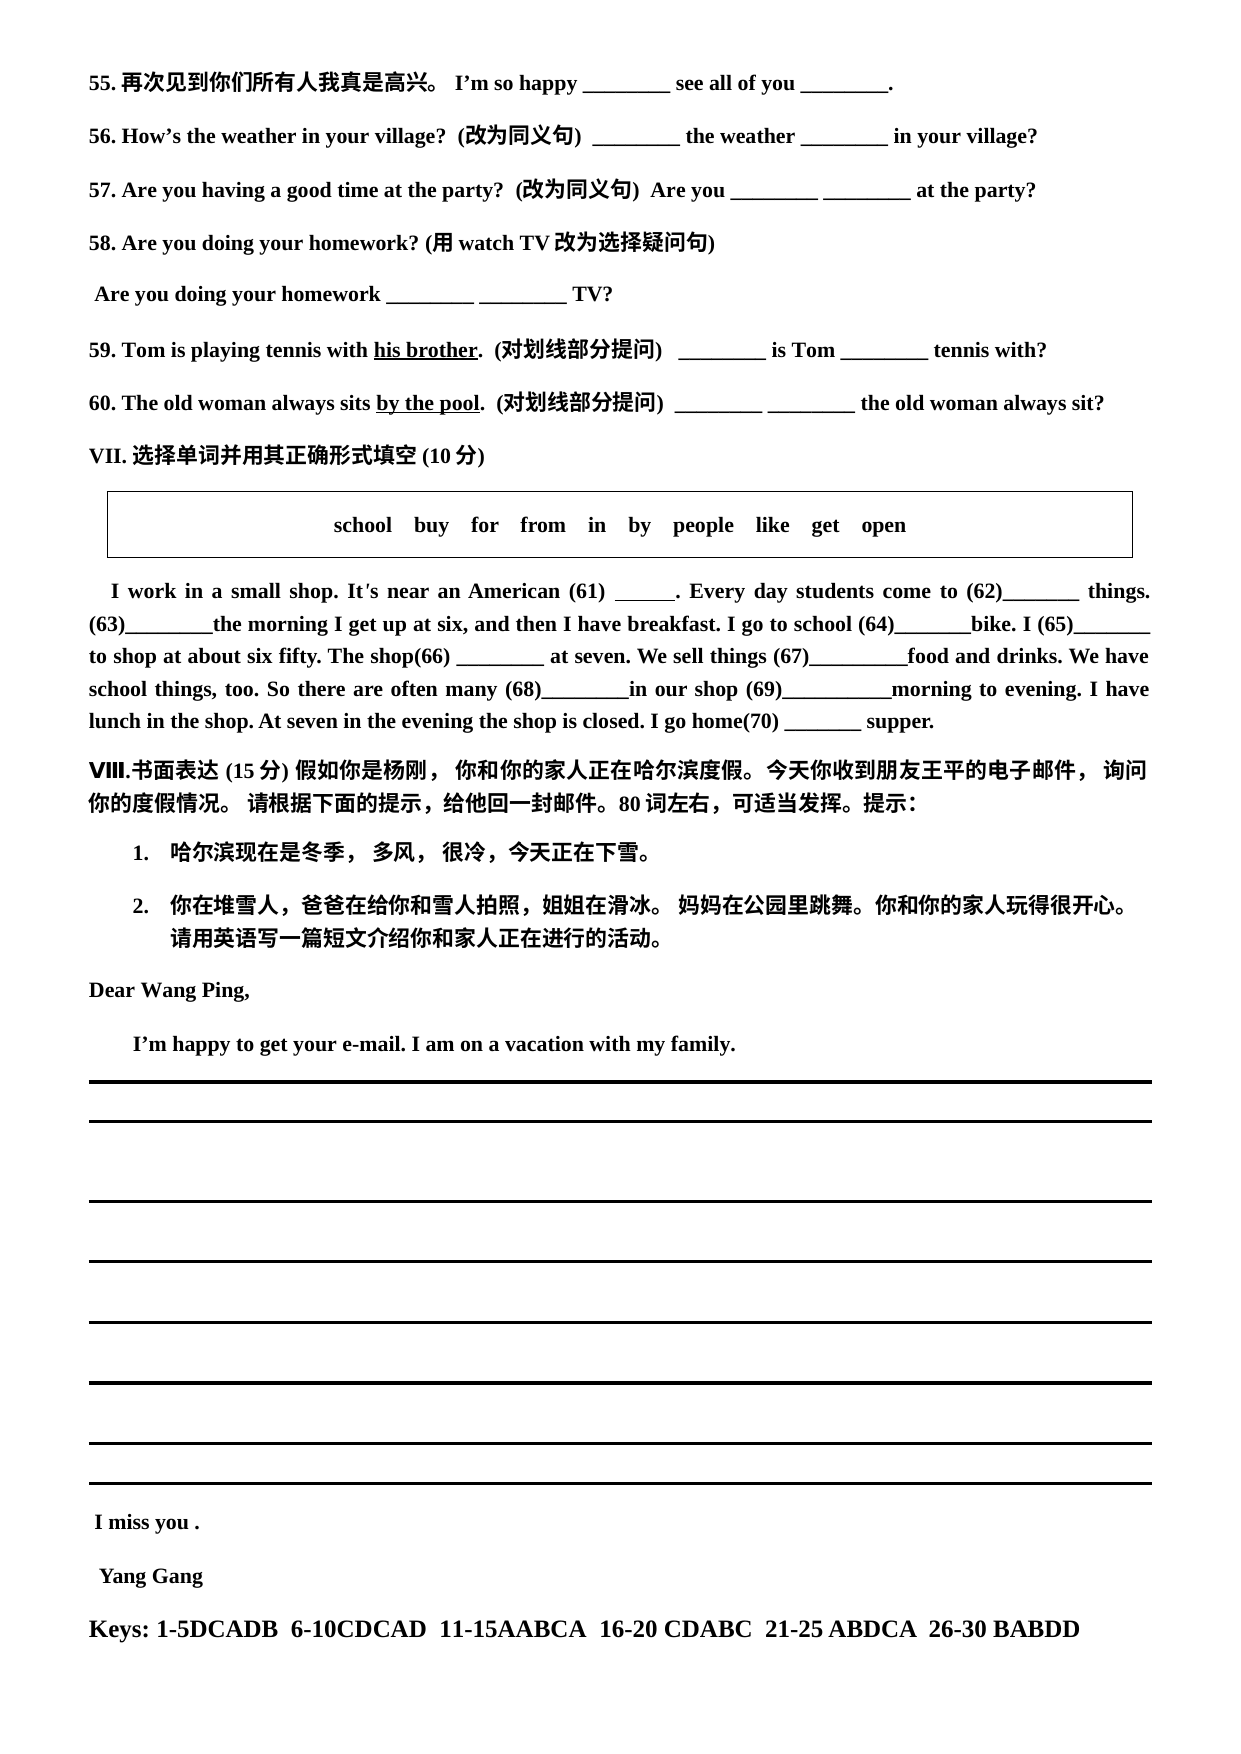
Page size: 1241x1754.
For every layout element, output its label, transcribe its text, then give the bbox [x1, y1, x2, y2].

text Ⅷ.书面表达 (15分) 假如你是杨刚， 你和你的家人正在哈尔滨度假。今天你收到朋友王平的电子邮件， 询问你的度假情况。 请根据下面的提示，给他回一封邮件。80词左右，可适当发挥。提示： [89, 753, 1152, 818]
text 60. The old woman always sits by the pool. (对划线部分提问) ________ ________ the old woman always sit? [89, 384, 1152, 417]
text I work in a small shop. It's near an American (61) . Every day students come to (62)_______ things. (63)________the morning I get up at six, and then I have breakfast. I go to school (64)_______bike. I (65)_______ to shop at about six fifty. The shop(66) ________ at seven. We sell things (67)_________food and drinks. We have school things, too. So there are often many (68)________in our shop (69)__________morning to evening. I have lunch in the shop. At seven in the evening the shop is closed. I go home(70) _______ supper. [89, 574, 1152, 737]
text 55. 再次见到你们所有人我真是高兴。 I’m so happy ________ see all of you ________. [89, 64, 1152, 97]
text 57. Are you having a good time at the party? (改为同义句) Are you ________ ________ at the party? [89, 171, 1152, 204]
text 59. Tom is playing tennis with his brother. (对划线部分提问) ________ is Tom ________ tennis with? [89, 331, 1152, 364]
text Yang Gang [89, 1559, 1152, 1592]
text Keys: 1-5DCADB 6-10CDCAD 11-15AABCA 16-20 CDABC 21-25 ABDCA 26-30 BABDD [89, 1612, 1152, 1645]
text 58. Are you doing your homework? (用watch TV改为选择疑问句) [89, 224, 1152, 257]
text I miss you . [89, 1506, 1152, 1538]
text Dear Wang Ping, [89, 974, 1152, 1006]
text 56. How’s the weather in your village? (改为同义句) ________ the weather ________ in your village? [89, 118, 1152, 150]
list 你在堆雪人，爸爸在给你和雪人拍照，姐姐在滑冰。 妈妈在公园里跳舞。你和你的家人玩得很开心。请用英语写一篇短文介绍你和家人正在进行的活动。 [132, 888, 1152, 953]
text Are you doing your homework ________ ________ TV? [89, 278, 1152, 310]
table_header school buy for from in by people like get open [108, 492, 1132, 557]
text I’m happy to get your e-mail. I am on a vacation with my family. [89, 1027, 1152, 1059]
list 哈尔滨现在是冬季， 多风， 很冷，今天正在下雪。 [132, 834, 1152, 867]
text VII. 选择单词并用其正确形式填空 (10分) [89, 438, 1152, 470]
